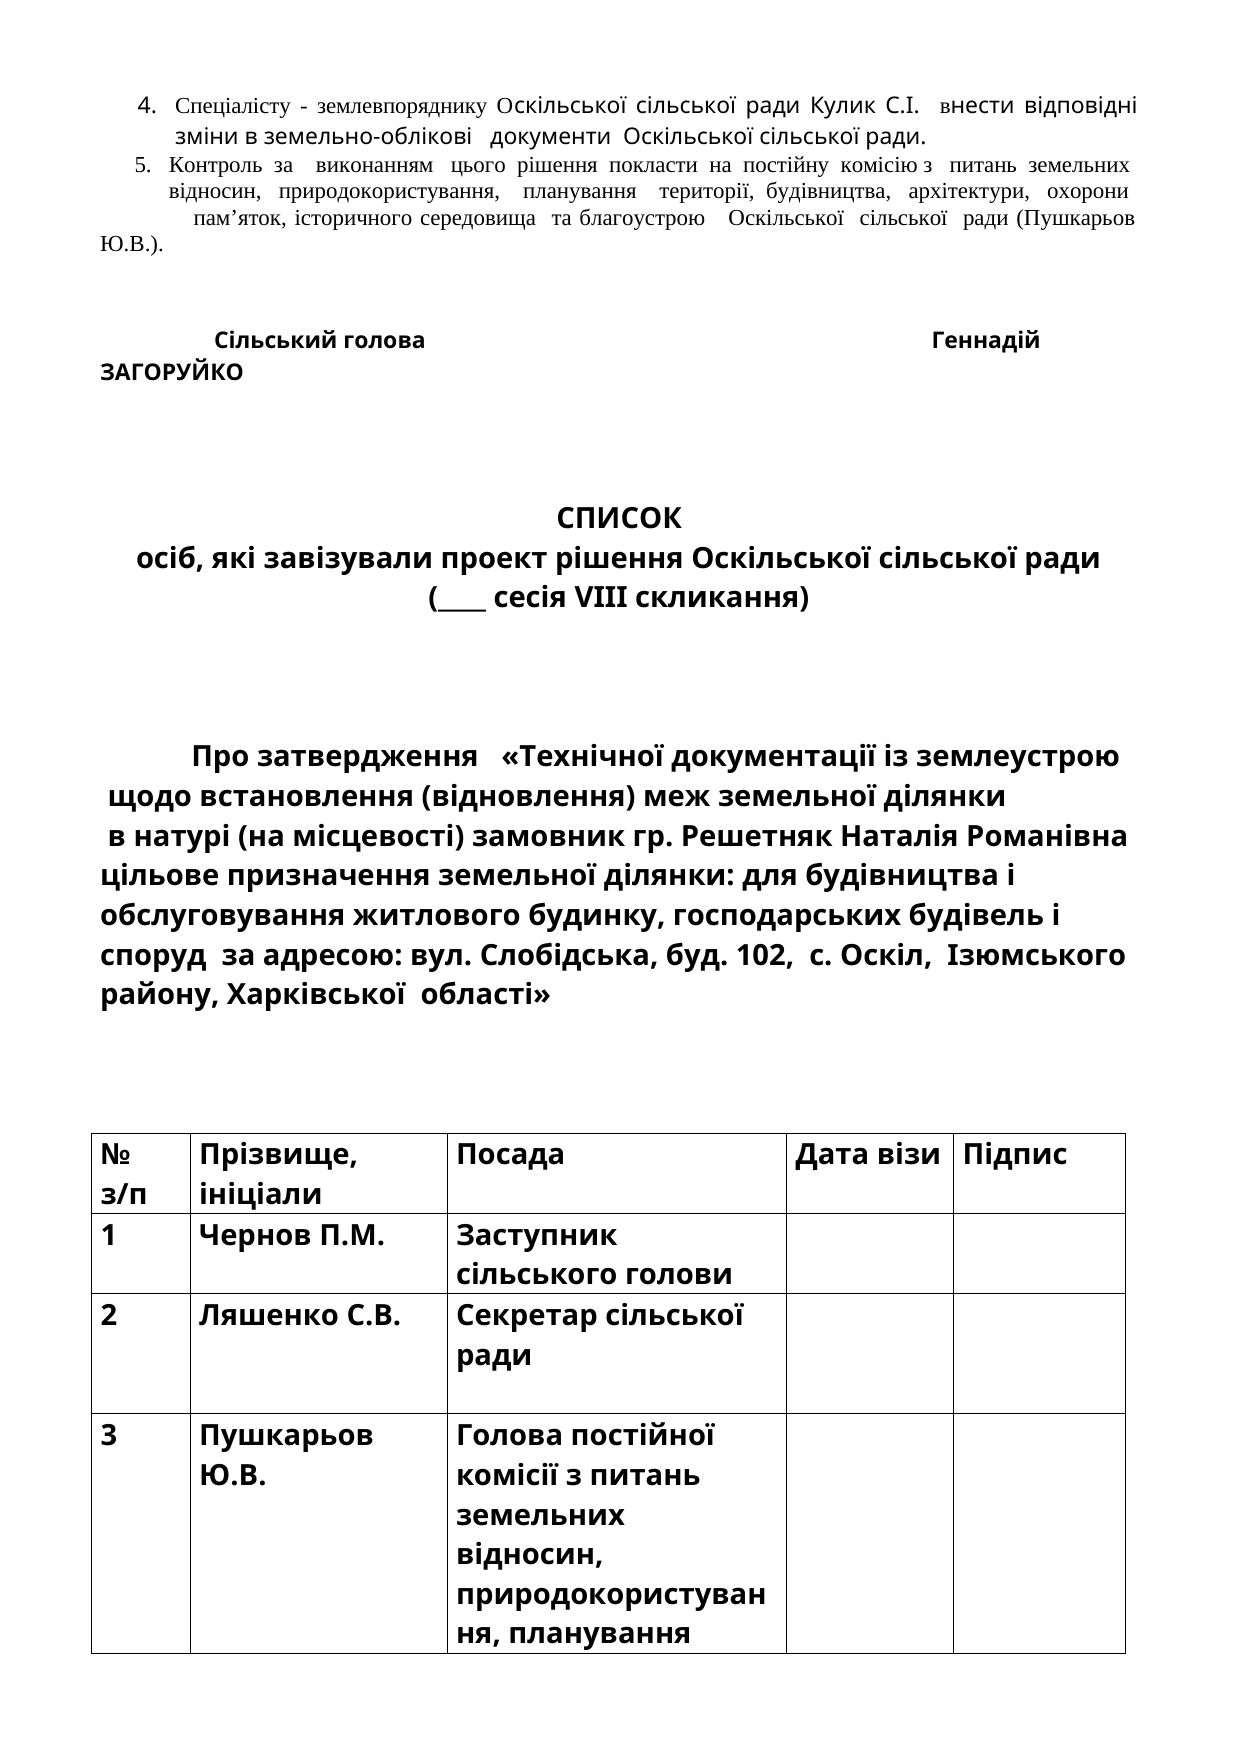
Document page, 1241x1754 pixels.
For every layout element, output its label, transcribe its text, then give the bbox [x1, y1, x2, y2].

text споруд за адресою: вул. Слобідська, буд. 102, с. Оскіл, Ізюмського [100, 934, 1137, 974]
text в натурі (на місцевості) замовник гр. Решетняк Наталія Романівна [100, 815, 1137, 854]
text 5. Контроль за виконанням цього рішення покласти на постійну комісію з питань земельних [100, 151, 1137, 177]
text району, Харківської області» [100, 974, 1137, 1013]
text Про затвердження «Технічної документації із землеустрою [100, 736, 1137, 775]
table_cell 3 [92, 1414, 190, 1652]
text обслуговування житлового будинку, господарських будівель і [100, 894, 1137, 934]
text (____ сесія VIІІ скликання) [100, 577, 1137, 616]
table_cell [954, 1294, 1125, 1413]
text цільове призначення земельної ділянки: для будівництва і [100, 854, 1137, 894]
table_cell 1 [92, 1214, 190, 1293]
table_cell Чернов П.М. [191, 1214, 447, 1293]
text СПИСОК [100, 497, 1137, 537]
table_header № з/п [92, 1134, 190, 1213]
text осіб, які завізували проект рішення Оскільської сільської ради [100, 537, 1137, 577]
table_cell Секретар сільської ради [448, 1294, 786, 1413]
text пам’яток, історичного середовища та благоустрою Оскільської сільської ради (Пушкарьов Ю.В.). [100, 204, 1137, 257]
table_header Посада [448, 1134, 786, 1213]
table_header Підпис [954, 1134, 1125, 1213]
text Сільський голова Геннадій ЗАГОРУЙКО [100, 324, 1137, 387]
table_cell [787, 1294, 953, 1413]
list Спеціалісту - землевпоряднику Оскільської сільської ради Кулик С.І. внести відповідні зміни в земельно-облікові документи Оскільської сільської ради. [137, 89, 1137, 151]
table_header Дата візи [787, 1134, 953, 1213]
table_cell Пушкарьов Ю.В. [191, 1414, 447, 1652]
table_cell [787, 1414, 953, 1652]
table_cell Заступник сільського голови [448, 1214, 786, 1293]
text щодо встановлення (відновлення) меж земельної ділянки [100, 775, 1137, 815]
table_cell Ляшенко С.В. [191, 1294, 447, 1413]
text відносин, природокористування, планування території, будівництва, архітектури, охорони [100, 177, 1137, 204]
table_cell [448, 1414, 786, 1652]
table_cell [787, 1214, 953, 1293]
table_cell 2 [92, 1294, 190, 1413]
table_cell [954, 1214, 1125, 1293]
table_cell [954, 1414, 1125, 1652]
table_header Прізвище, ініціали [191, 1134, 447, 1213]
